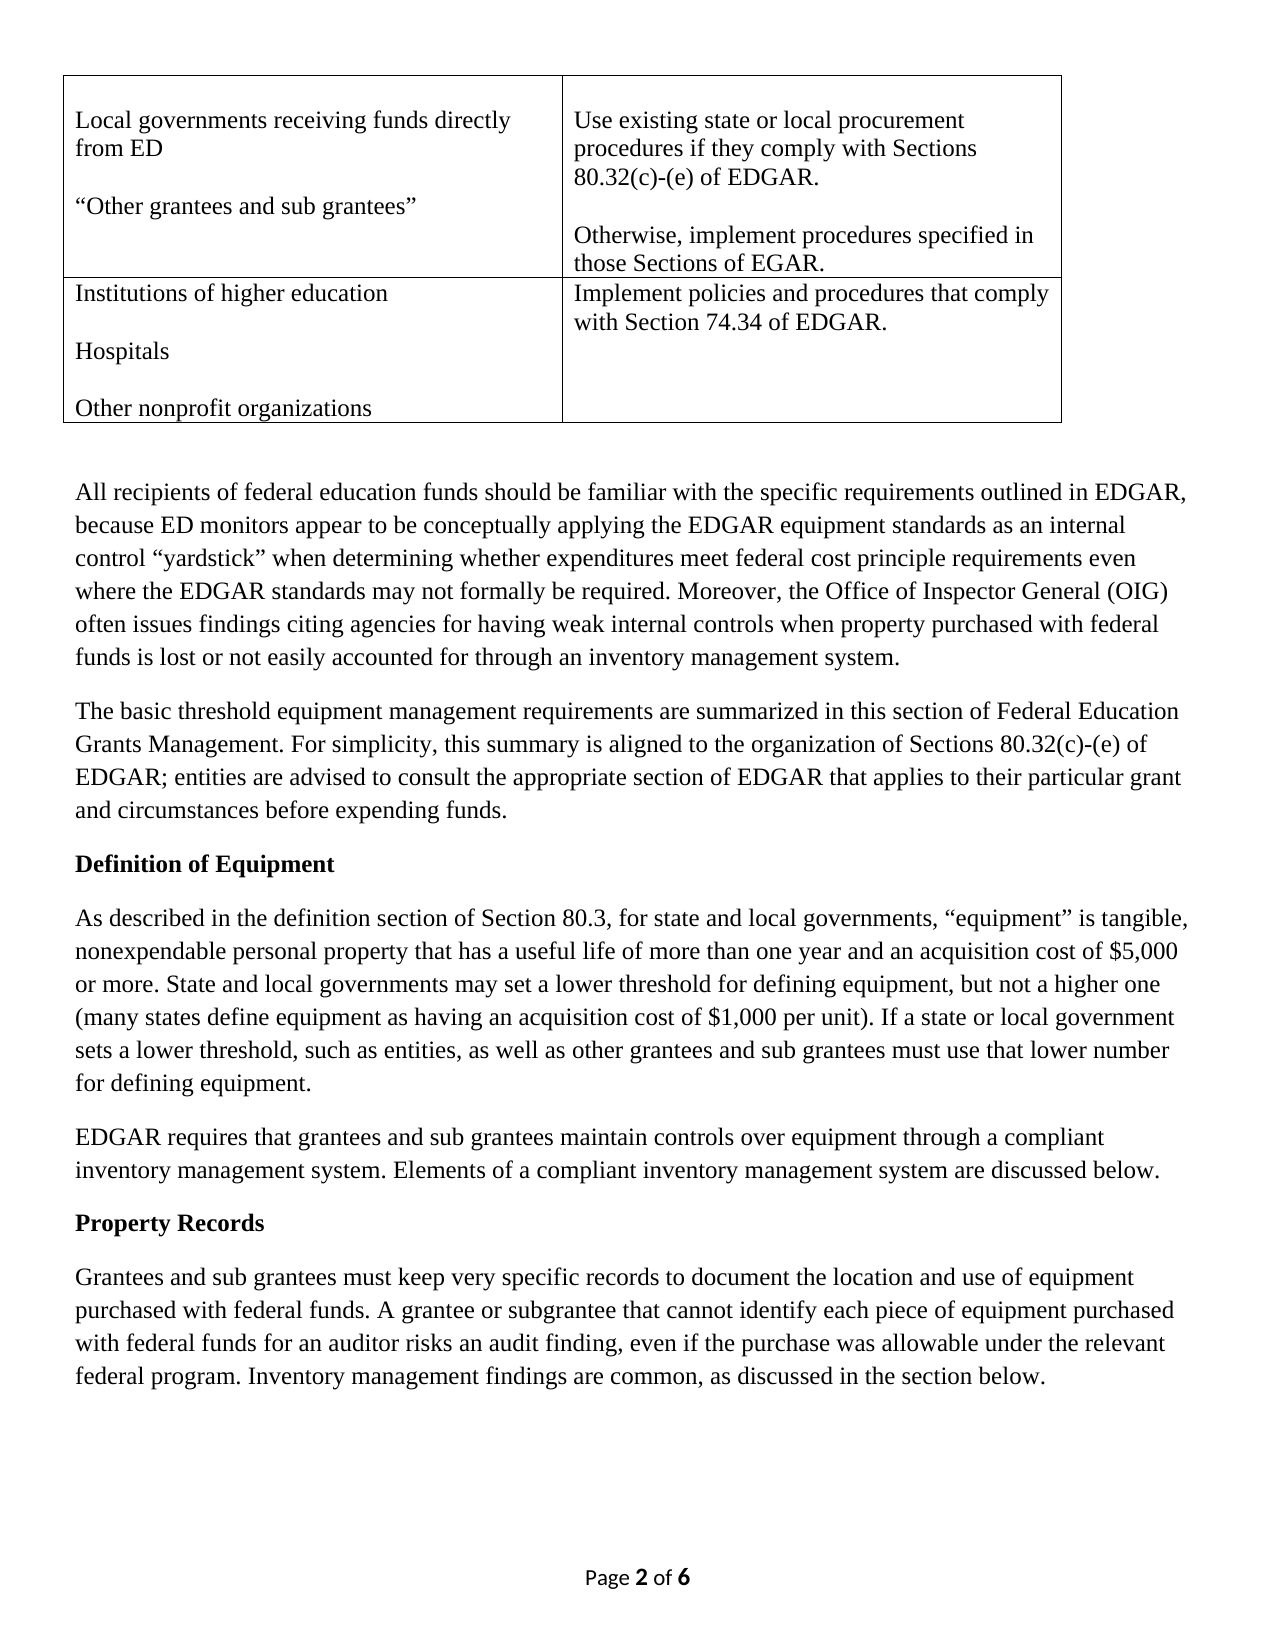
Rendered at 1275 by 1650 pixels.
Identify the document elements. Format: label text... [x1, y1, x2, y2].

text As described in the definition section of Section 80.3, for state and local governments, “equipment” is tangible, nonexpendable personal property that has a useful life of more than one year and an acquisition cost of $5,000 or more. State and local governments may set a lower threshold for defining equipment, but not a higher one (many states define equipment as having an acquisition cost of $1,000 per unit). If a state or local government sets a lower threshold, such as entities, as well as other grantees and sub grantees must use that lower number for defining equipment. [75, 903, 1200, 1097]
text EDGAR requires that grantees and sub grantees maintain controls over equipment through a compliant inventory management system. Elements of a compliant inventory management system are discussed below. [75, 1122, 1200, 1183]
text The basic threshold equipment management requirements are summarized in this section of Federal Education Grants Management. For simplicity, this summary is aligned to the organization of Sections 80.32(c)-(e) of EDGAR; entities are advised to consult the appropriate section of EDGAR that applies to their particular grant and circumstances before expending funds. [75, 696, 1200, 824]
table_cell Use existing state or local procurement procedures if they comply with Sections 80.32(c)-(e) of EDGAR. Otherwise, implement procedures specified in those Sections of EGAR. [563, 76, 1061, 277]
table_cell Implement policies and procedures that comply with Section 74.34 of EDGAR. [563, 278, 1061, 422]
text Property Records [75, 1208, 1200, 1237]
text All recipients of federal education funds should be familiar with the specific requirements outlined in EDGAR, because ED monitors appear to be conceptually applying the EDGAR equipment standards as an internal control “yardstick” when determining whether expenditures meet federal cost principle requirements even where the EDGAR standards may not formally be required. Moreover, the Office of Inspector General (OIG) often issues findings citing agencies for having weak internal controls when property purchased with federal funds is lost or not easily accounted for through an inventory management system. [75, 477, 1200, 671]
text Definition of Equipment [75, 849, 1200, 878]
text Grantees and sub grantees must keep very specific records to document the location and use of equipment purchased with federal funds. A grantee or subgrantee that cannot identify each piece of equipment purchased with federal funds for an auditor risks an audit finding, even if the purchase was allowable under the relevant federal program. Inventory management findings are common, as discussed in the section below. [75, 1262, 1200, 1390]
table_cell Institutions of higher education Hospitals Other nonprofit organizations [64, 278, 562, 422]
table_cell Local governments receiving funds directly from ED “Other grantees and sub grantees” [64, 76, 562, 277]
